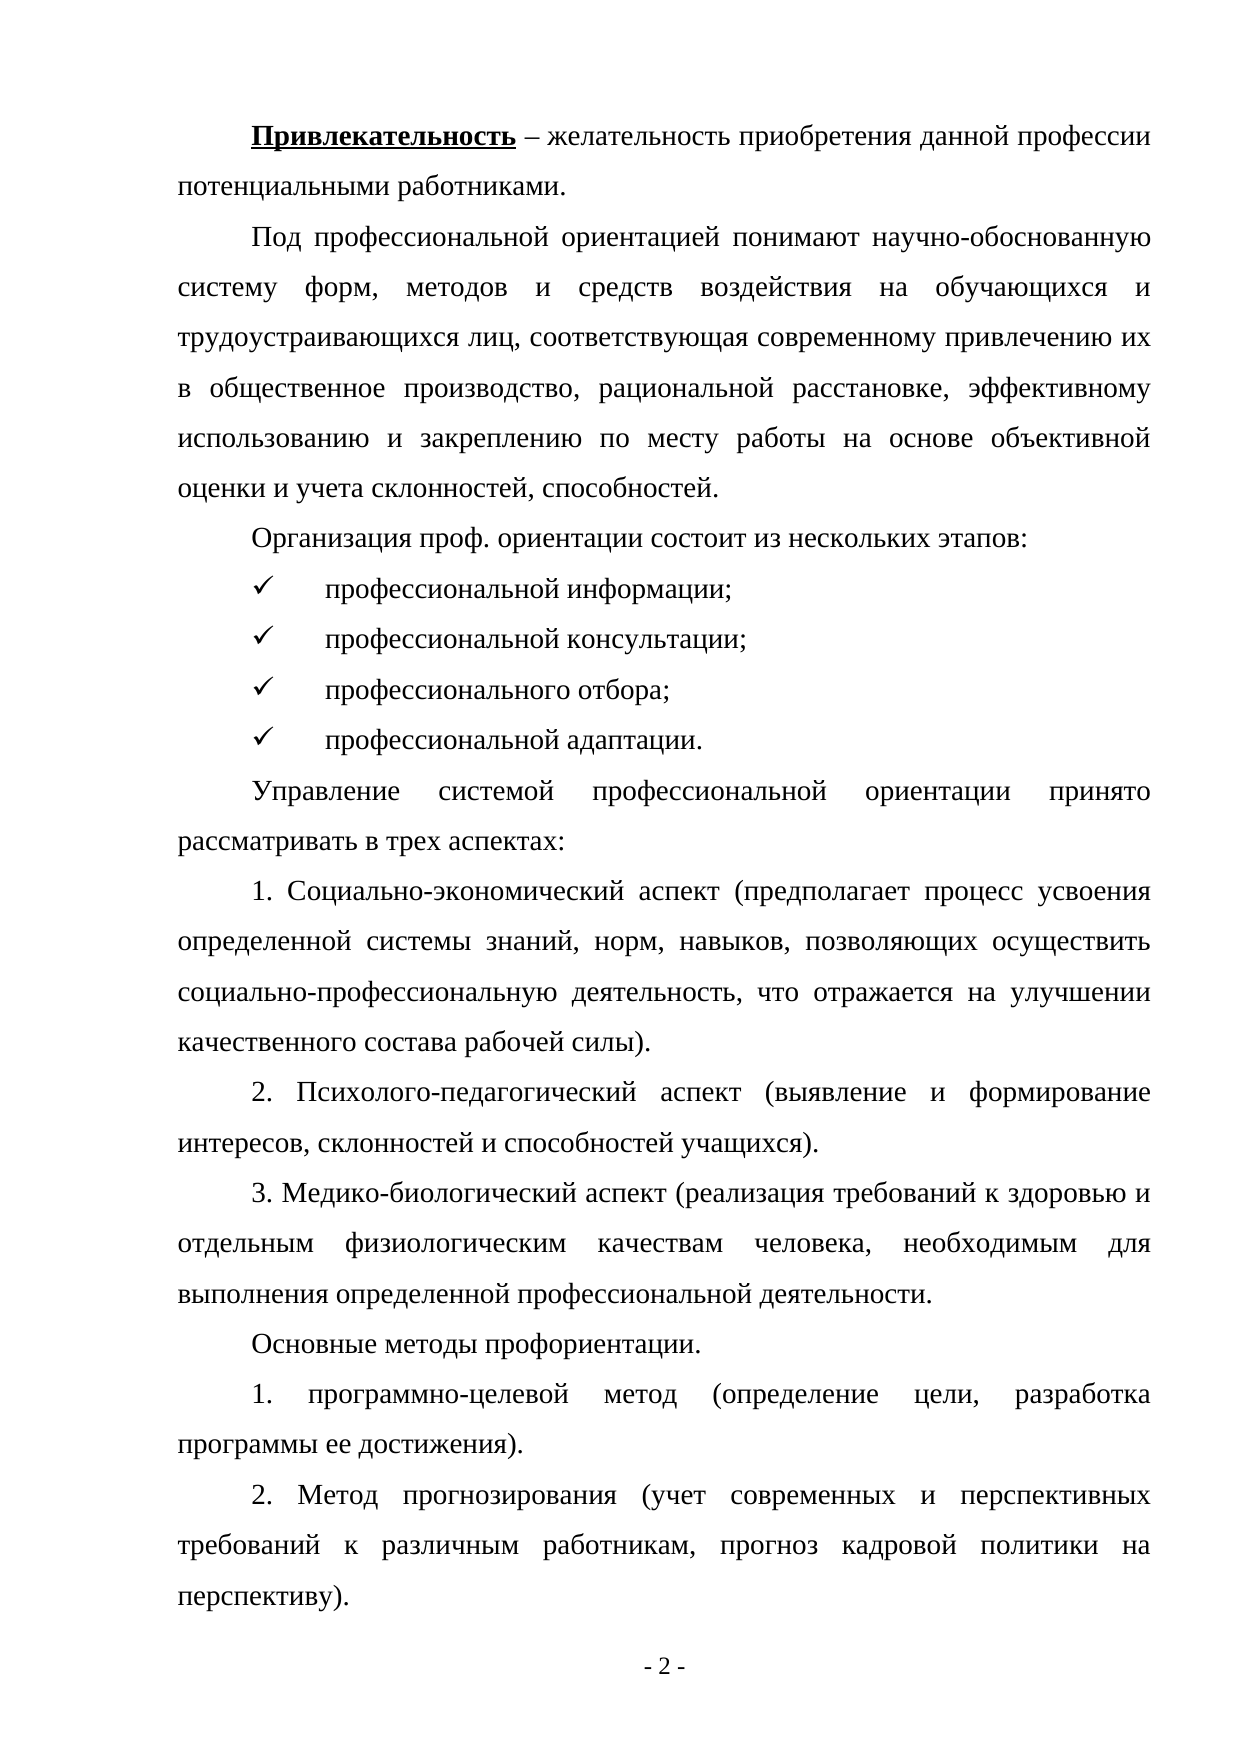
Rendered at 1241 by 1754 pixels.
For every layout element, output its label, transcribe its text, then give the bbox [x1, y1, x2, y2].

text Основные методы профориентации. [177, 1326, 1152, 1359]
text 1. программно-целевой метод (определение цели, разработка программы ее достижения). [177, 1376, 1152, 1460]
text Управление системой профессиональной ориентации принято рассматривать в трех аспектах: [177, 773, 1152, 856]
text Под профессиональной ориентацией понимают научно-обоснованную систему форм, методов и средств воздействия на обучающихся и трудоустраивающихся лиц, соответствующая современному привлечению их в общественное производство, рациональной расстановке, эффективному использованию и закреплению по месту работы на основе объективной оценки и учета склонностей, способностей. [177, 219, 1152, 504]
list профессиональной адаптации. [177, 722, 1152, 756]
text 2. Метод прогнозирования (учет современных и перспективных требований к различным работникам, прогноз кадровой политики на перспективу). [177, 1477, 1152, 1611]
text 1. Социально-экономический аспект (предполагает процесс усвоения определенной системы знаний, норм, навыков, позволяющих осуществить социально-профессиональную деятельность, что отражается на улучшении качественного состава рабочей силы). [177, 873, 1152, 1058]
text 2. Психолого-педагогический аспект (выявление и формирование интересов, склонностей и способностей учащихся). [177, 1074, 1152, 1158]
list профессиональной информации; [177, 571, 1152, 604]
list профессионального отбора; [177, 672, 1152, 705]
text 3. Медико-биологический аспект (реализация требований к здоровью и отдельным физиологическим качествам человека, необходимым для выполнения определенной профессиональной деятельности. [177, 1175, 1152, 1309]
list профессиональной консультации; [177, 621, 1152, 655]
text Организация проф. ориентации состоит из нескольких этапов: [177, 521, 1152, 554]
text Привлекательность – желательность приобретения данной профессии потенциальными работниками. [177, 118, 1152, 202]
